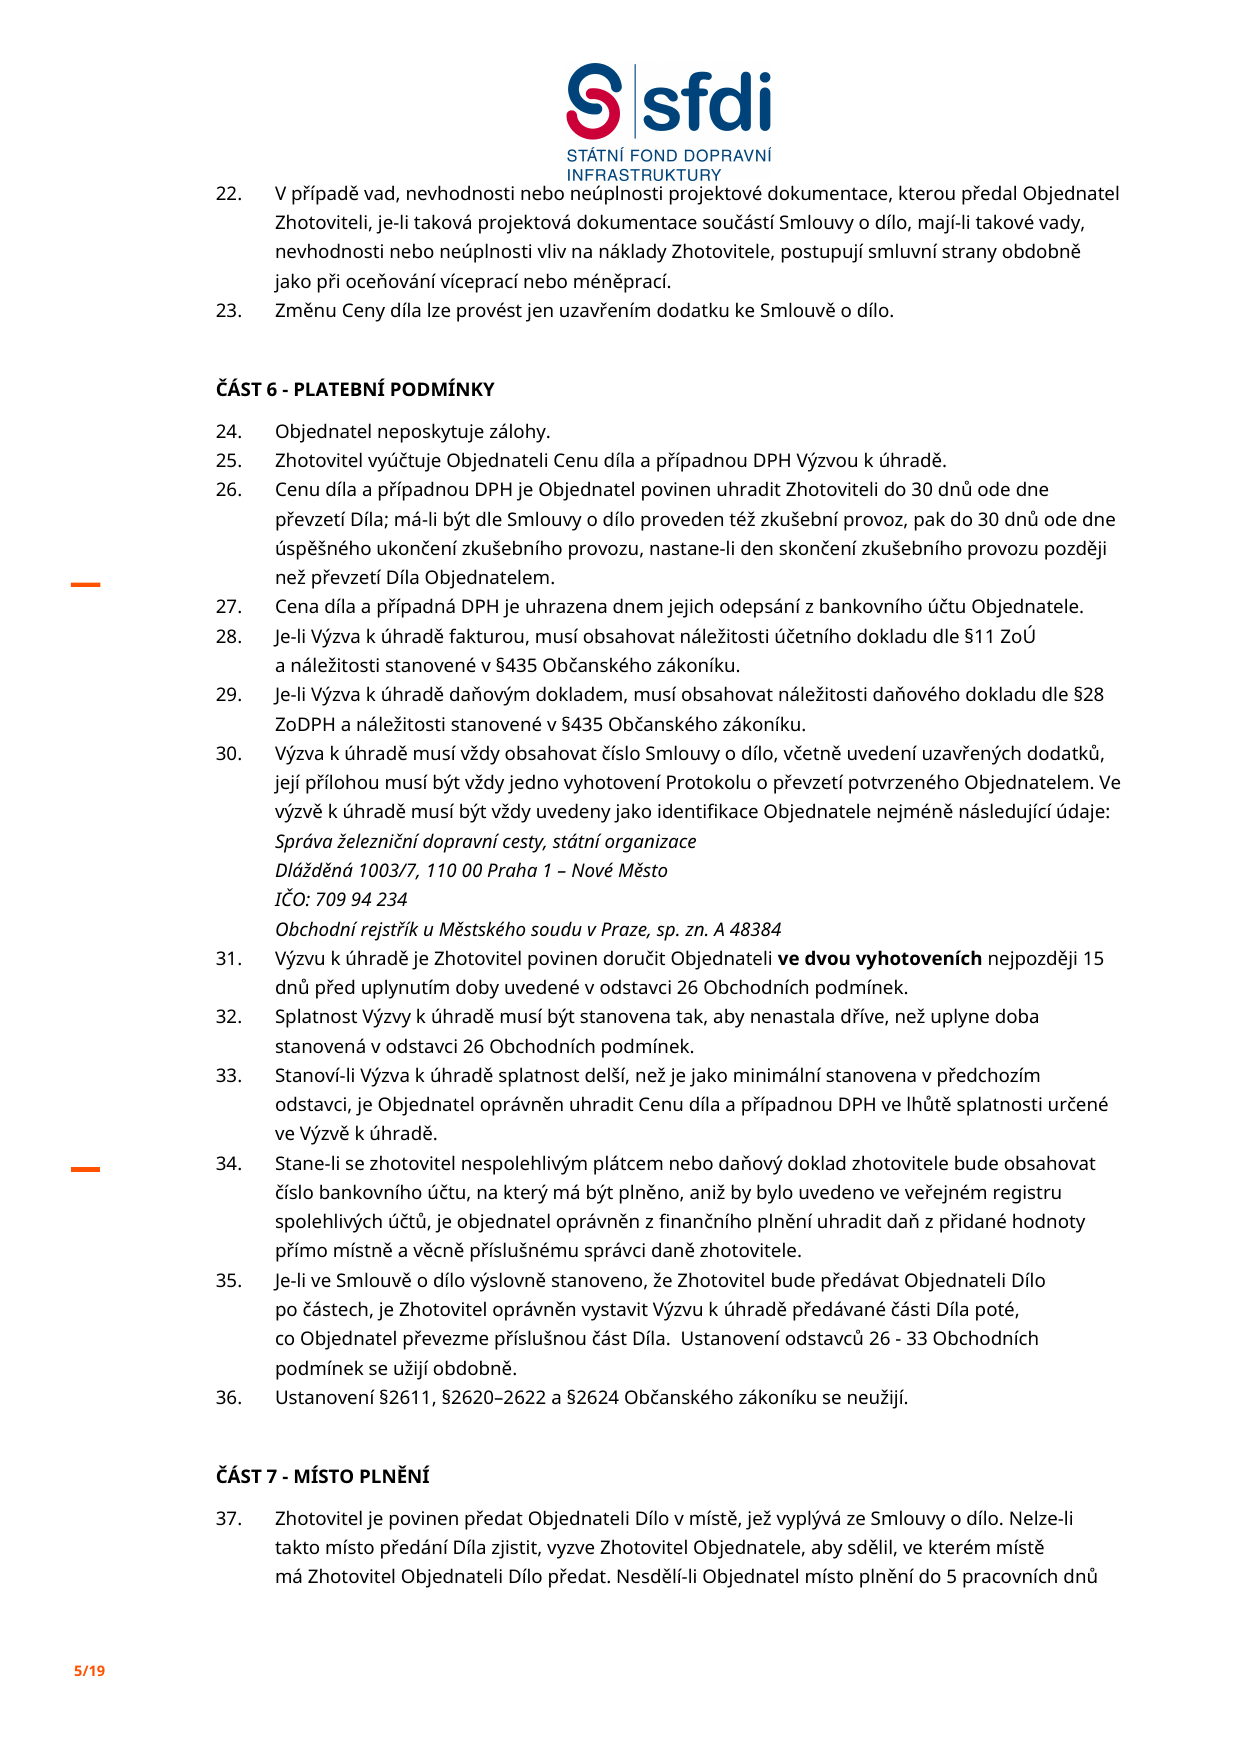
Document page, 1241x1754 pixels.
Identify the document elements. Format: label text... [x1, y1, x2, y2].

text Dlážděná 1003/7, 110 00 Praha 1 – Nové Město [275, 857, 1122, 883]
list Změnu Ceny díla lze provést jen uzavřením dodatku ke Smlouvě o dílo. [216, 297, 1122, 323]
list Zhotovitel vyúčtuje Objednateli Cenu díla a případnou DPH Výzvou k úhradě. [216, 447, 1122, 473]
list MÍSTO PLNĚNÍ [216, 1463, 1122, 1489]
list PLATEBNÍ PODMÍNKY [216, 376, 1122, 402]
list Je-li Výzva k úhradě daňovým dokladem, musí obsahovat náležitosti daňového dokladu dle §28 ZoDPH a náležitosti stanovené v §435 Občanského zákoníku. [216, 682, 1122, 736]
list Ustanovení §2611, §2620–2622 a §2624 Občanského zákoníku se neužijí. [216, 1384, 1122, 1410]
list Je-li Výzva k úhradě fakturou, musí obsahovat náležitosti účetního dokladu dle §11 ZoÚ a náležitosti stanovené v §435 Občanského zákoníku. [216, 623, 1122, 678]
picture [566, 62, 772, 181]
text Obchodní rejstřík u Městského soudu v Praze, sp. zn. A 48384 [275, 916, 1122, 941]
list Splatnost Výzvy k úhradě musí být stanovena tak, aby nenastala dříve, než uplyne doba stanovená v odstavci 26 Obchodních podmínek. [216, 1004, 1122, 1058]
text IČO: 709 94 234 [275, 887, 1122, 912]
list Výzva k úhradě musí vždy obsahovat číslo Smlouvy o dílo, včetně uvedení uzavřených dodatků, její přílohou musí být vždy jedno vyhotovení Protokolu o převzetí potvrzeného Objednatelem. Ve výzvě k úhradě musí být vždy uvedeny jako identifikace Objednatele nejméně následující údaje: [216, 740, 1122, 824]
list Cena díla a případná DPH je uhrazena dnem jejich odepsání z bankovního účtu Objednatele. [216, 594, 1122, 619]
text Správa železniční dopravní cesty, státní organizace [275, 828, 1122, 853]
list Stane-li se zhotovitel nespolehlivým plátcem nebo daňový doklad zhotovitele bude obsahovat číslo bankovního účtu, na který má být plněno, aniž by bylo uvedeno ve veřejném registru spolehlivých účtů, je objednatel oprávněn z finančního plnění uhradit daň z přidané hodnoty přímo místně a věcně příslušnému správci daně zhotovitele. [216, 1150, 1122, 1263]
list Je-li ve Smlouvě o dílo výslovně stanoveno, že Zhotovitel bude předávat Objednateli Dílo po částech, je Zhotovitel oprávněn vystavit Výzvu k úhradě předávané části Díla poté, co Objednatel převezme příslušnou část Díla. Ustanovení odstavců 26 - 33 Obchodních podmínek se užijí obdobně. [216, 1267, 1122, 1380]
list Objednatel neposkytuje zálohy. [216, 418, 1122, 444]
list Cenu díla a případnou DPH je Objednatel povinen uhradit Zhotoviteli do 30 dnů ode dne převzetí Díla; má-li být dle Smlouvy o dílo proveden též zkušební provoz, pak do 30 dnů ode dne úspěšného ukončení zkušebního provozu, nastane-li den skončení zkušebního provozu později než převzetí Díla Objednatelem. [216, 477, 1122, 590]
list V případě vad, nevhodnosti nebo neúplnosti projektové dokumentace, kterou předal Objednatel Zhotoviteli, je-li taková projektová dokumentace součástí Smlouvy o dílo, mají-li takové vady, nevhodnosti nebo neúplnosti vliv na náklady Zhotovitele, postupují smluvní strany obdobně jako při oceňování víceprací nebo méněprací. [216, 180, 1122, 293]
list Výzvu k úhradě je Zhotovitel povinen doručit Objednateli ve dvou vyhotoveních nejpozději 15 dnů před uplynutím doby uvedené v odstavci 26 Obchodních podmínek. [216, 945, 1122, 1000]
list Stanoví-li Výzva k úhradě splatnost delší, než je jako minimální stanovena v předchozím odstavci, je Objednatel oprávněn uhradit Cenu díla a případnou DPH ve lhůtě splatnosti určené ve Výzvě k úhradě. [216, 1062, 1122, 1146]
